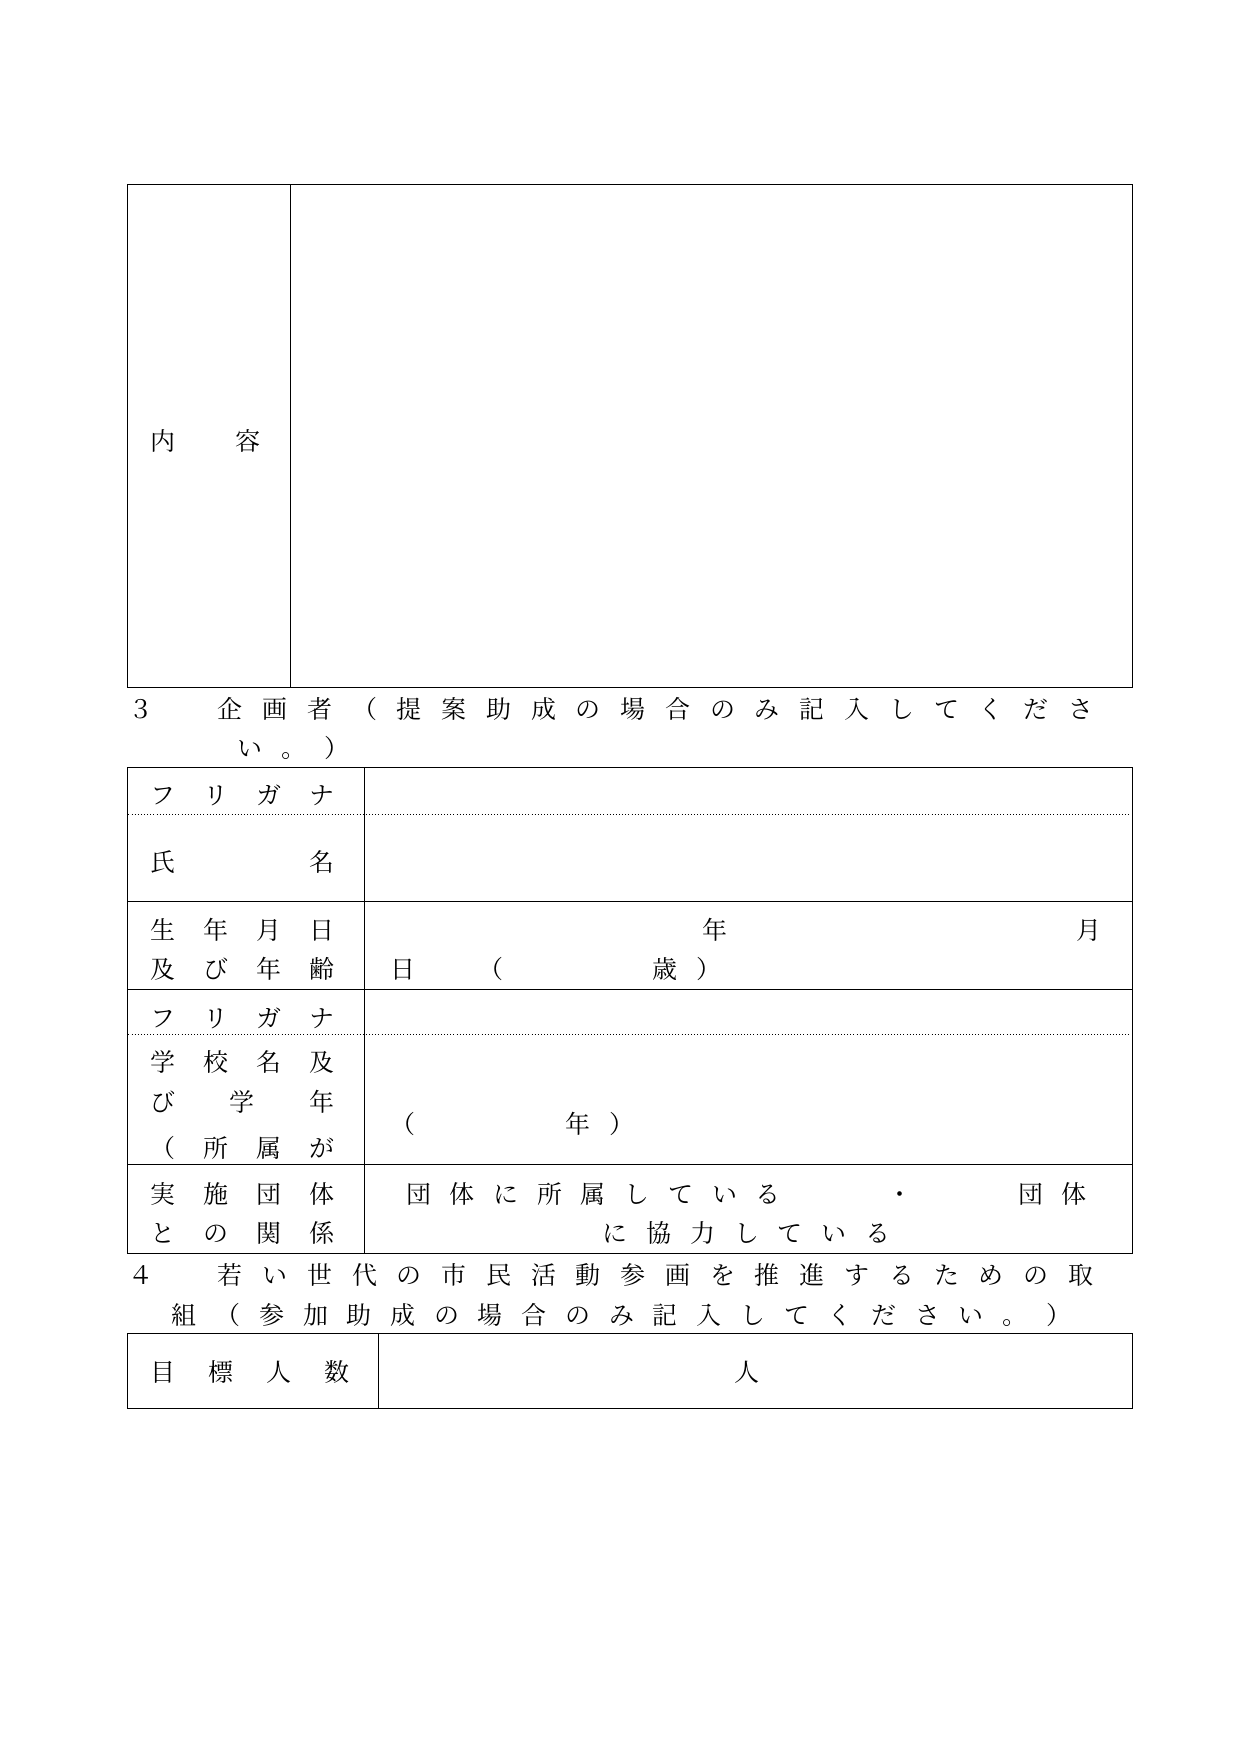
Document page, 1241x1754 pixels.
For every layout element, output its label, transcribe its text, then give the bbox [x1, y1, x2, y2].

table_header 人 [379, 1334, 1132, 1407]
table_cell 学校名及び学年 （所属がある場合のみ） [128, 1034, 364, 1164]
table_cell 団体に所属している ・ 団体に協力している [365, 1165, 1132, 1253]
table_header [365, 768, 1132, 814]
text ４ 若い世代の市民活動参画を推進するための取組（参加助成の場合のみ記入してください。） [128, 1254, 1112, 1333]
table_cell 生年月日及び年齢 [128, 902, 364, 989]
table_cell [365, 990, 1132, 1034]
table_cell 氏名 [128, 814, 364, 901]
table_cell 年 月 日 （ 歳） [365, 902, 1132, 989]
table_cell 内容 [128, 185, 290, 687]
table_cell [291, 185, 1132, 687]
text ３ 企画者（提案助成の場合のみ記入してください。） [128, 688, 1112, 767]
table_cell 実施団体との関係 [128, 1165, 364, 1253]
table_cell （ 年） [365, 1034, 1132, 1164]
table_header フリガナ [128, 768, 364, 814]
table_cell [365, 814, 1132, 901]
table_header 目標人数 [128, 1334, 378, 1407]
table_cell フリガナ [128, 990, 364, 1034]
